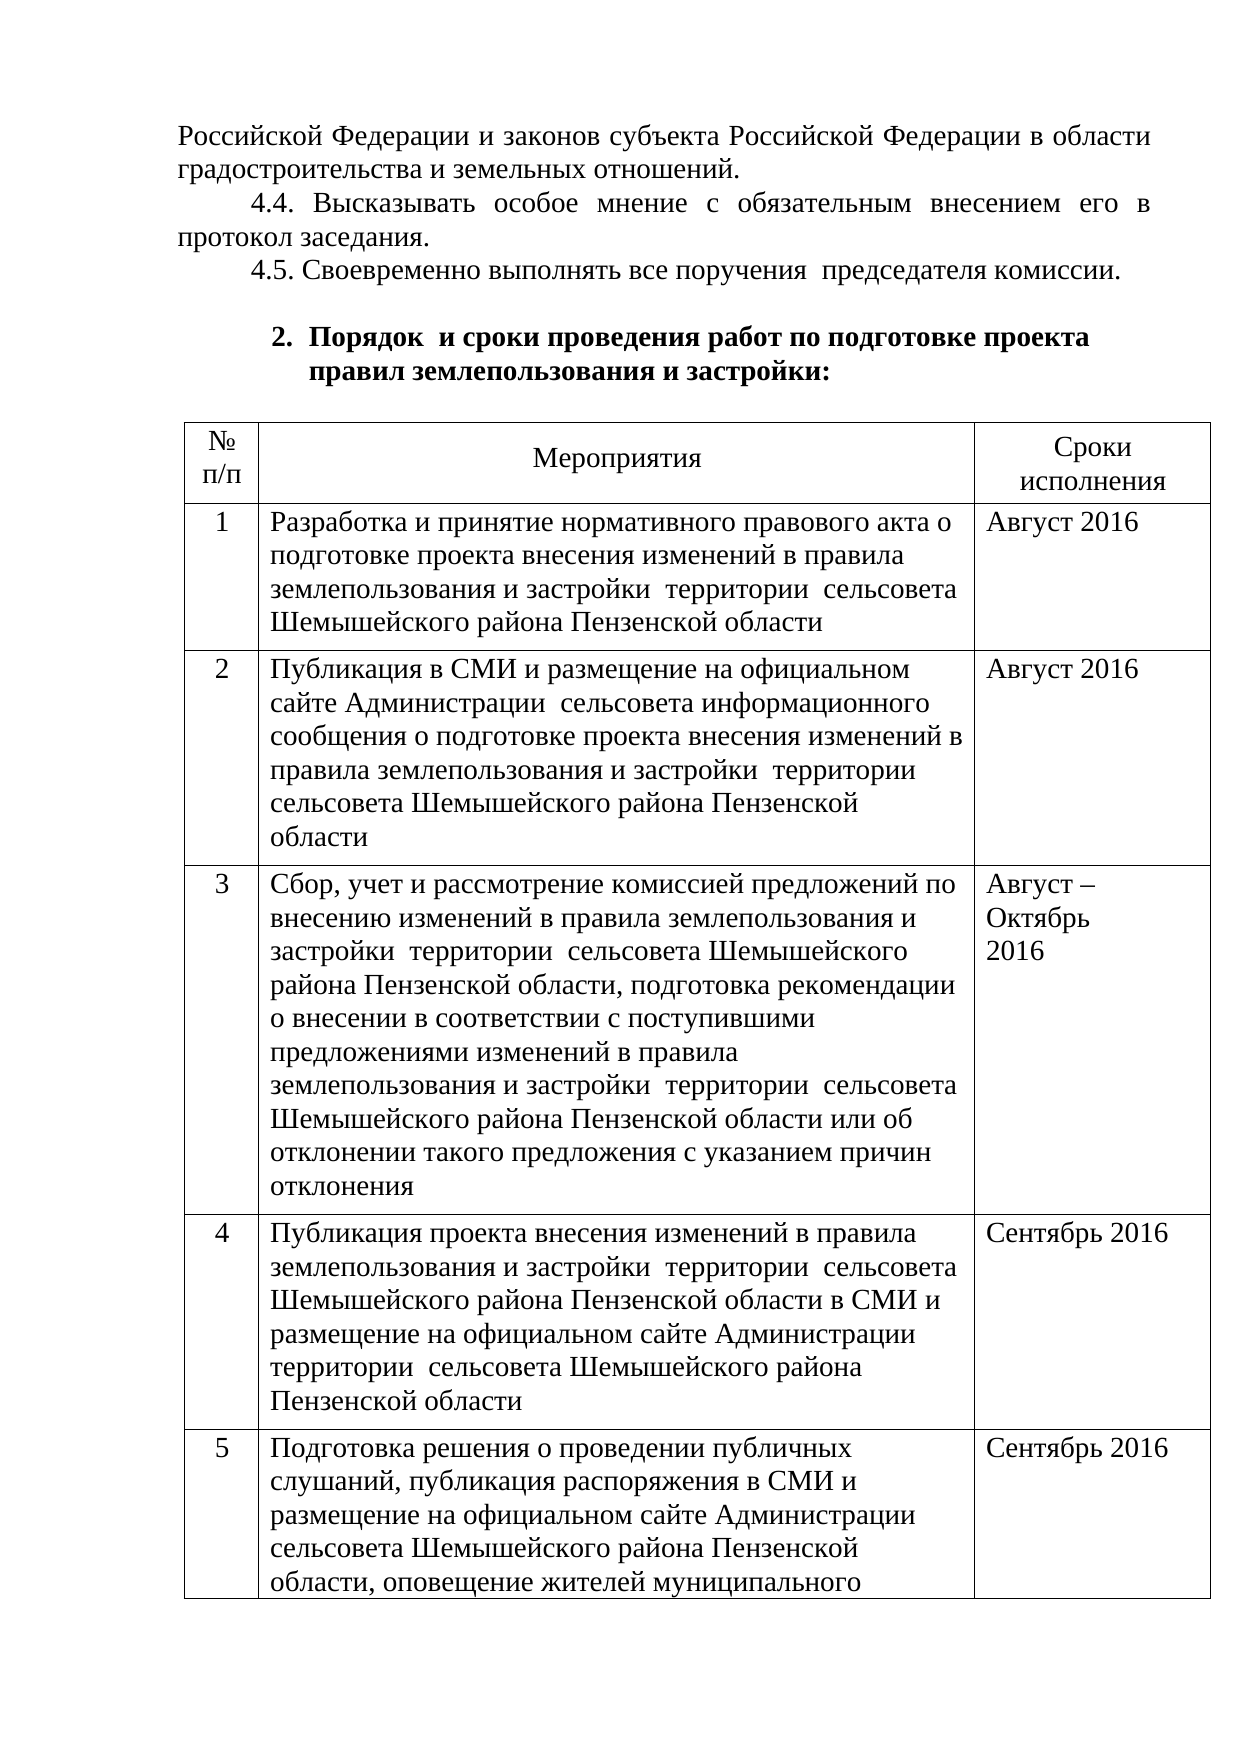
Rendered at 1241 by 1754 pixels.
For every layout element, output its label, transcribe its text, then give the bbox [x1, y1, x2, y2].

table_header Сроки исполнения [975, 423, 1210, 503]
table_cell 5 [185, 1430, 258, 1598]
table_cell Публикация проекта внесения изменений в правила землепользования и застройки территории сельсовета Шемышейского района Пензенской области в СМИ и размещение на официальном сайте Администрации территории сельсовета Шемышейского района Пензенской области [259, 1215, 974, 1429]
table_cell 4 [185, 1215, 258, 1429]
table_header Мероприятия [259, 423, 974, 503]
table_cell 2 [185, 651, 258, 865]
table_header № п/п [185, 423, 258, 503]
table_cell Август 2016 [975, 651, 1210, 865]
text 4.5. Своевременно выполнять все поручения председателя комиссии. [251, 252, 1152, 286]
table_cell Сентябрь 2016 [975, 1430, 1210, 1598]
text 4.4. Высказывать особое мнение с обязательным внесением его в протокол заседания. [177, 185, 1152, 252]
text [177, 118, 1152, 185]
table_cell 3 [185, 866, 258, 1214]
table_cell Август – Октябрь 2016 [975, 866, 1210, 1214]
table_cell Сентябрь 2016 [975, 1215, 1210, 1429]
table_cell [259, 1430, 974, 1598]
table_cell Сбор, учет и рассмотрение комиссией предложений по внесению изменений в правила землепользования и застройки территории сельсовета Шемышейского района Пензенской области, подготовка рекомендации о внесении в соответствии с поступившими предложениями изменений в правила землепользования и застройки территории сельсовета Шемышейского района Пензенской области или об отклонении такого предложения с указанием причин отклонения [259, 866, 974, 1214]
table_cell 1 [185, 504, 258, 650]
table_cell Август 2016 [975, 504, 1210, 650]
table_cell Публикация в СМИ и размещение на официальном сайте Администрации сельсовета информационного сообщения о подготовке проекта внесения изменений в правила землепользования и застройки территории сельсовета Шемышейского района Пензенской области [259, 651, 974, 865]
list Порядок и сроки проведения работ по подготовке проекта правил землепользования и застройки: [271, 319, 1152, 386]
table_cell Разработка и принятие нормативного правового акта о подготовке проекта внесения изменений в правила землепользования и застройки территории сельсовета Шемышейского района Пензенской области [259, 504, 974, 650]
